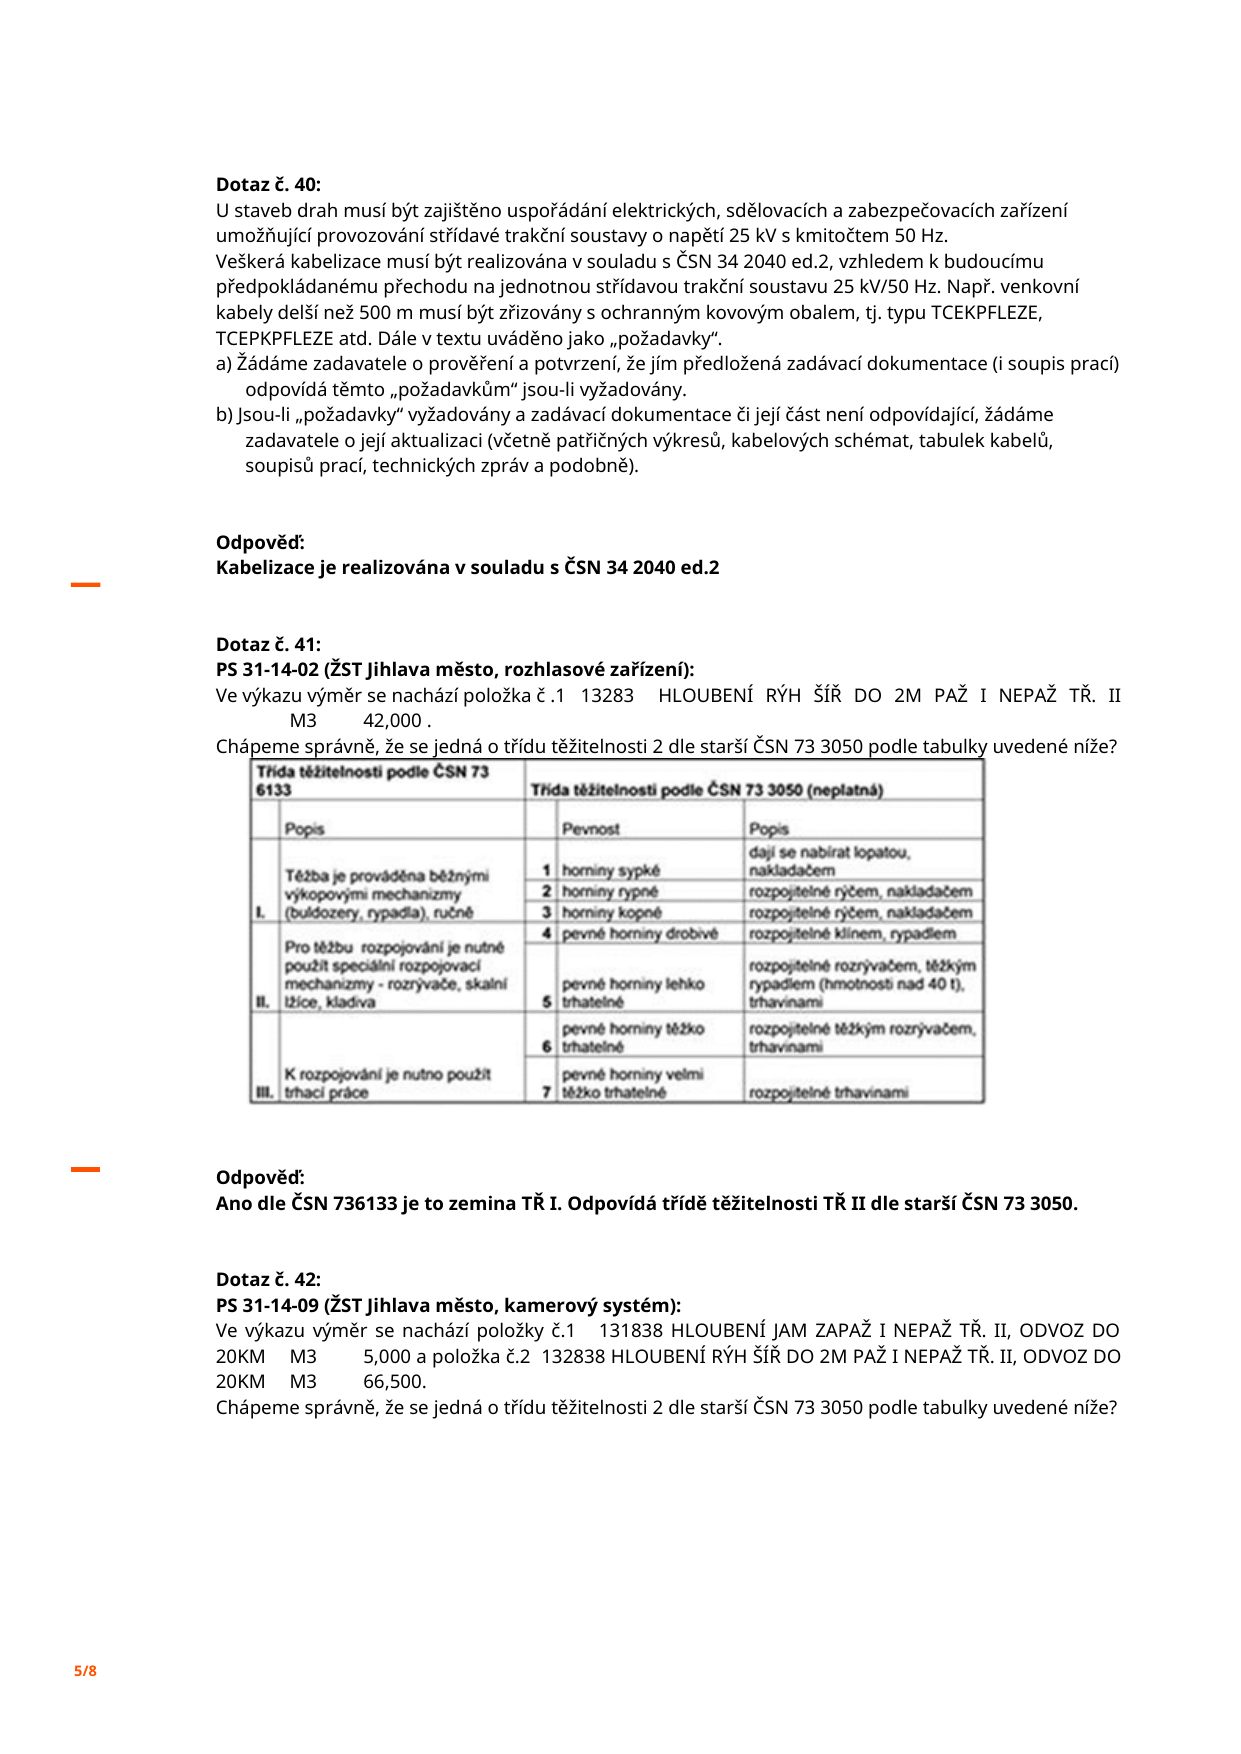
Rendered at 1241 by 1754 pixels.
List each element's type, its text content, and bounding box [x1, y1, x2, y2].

text Ve výkazu výměr se nachází položka č .1 13283 HLOUBENÍ RÝH ŠÍŘ DO 2M PAŽ I NEPAŽ TŘ. II M3 42,000 . [216, 682, 1122, 733]
text b) Jsou-li „požadavky“ vyžadovány a zadávací dokumentace či její část není odpovídající, žádáme zadavatele o její aktualizaci (včetně patřičných výkresů, kabelových schémat, tabulek kabelů, soupisů prací, technických zpráv a podobně). [216, 401, 1122, 478]
text Chápeme správně, že se jedná o třídu těžitelnosti 2 dle starší ČSN 73 3050 podle tabulky uvedené níže? [216, 733, 1122, 759]
text Ve výkazu výměr se nachází položky č.1 131838 HLOUBENÍ JAM ZAPAŽ I NEPAŽ TŘ. II, ODVOZ DO 20KM M3 5,000 a položka č.2 132838 HLOUBENÍ RÝH ŠÍŘ DO 2M PAŽ I NEPAŽ TŘ. II, ODVOZ DO 20KM M3 66,500. [216, 1318, 1122, 1394]
text Kabelizace je realizována v souladu s ČSN 34 2040 ed.2 [216, 554, 1122, 580]
text Chápeme správně, že se jedná o třídu těžitelnosti 2 dle starší ČSN 73 3050 podle tabulky uvedené níže? [216, 1394, 1122, 1420]
text PS 31-14-02 (ŽST Jihlava město, rozhlasové zařízení): [216, 657, 1122, 682]
text Ano dle ČSN 736133 je to zemina TŘ I. Odpovídá třídě těžitelnosti TŘ II dle starší ČSN 73 3050. [216, 1190, 1122, 1216]
text PS 31-14-09 (ŽST Jihlava město, kamerový systém): [216, 1292, 1122, 1318]
picture [245, 758, 999, 1114]
text U staveb drah musí být zajištěno uspořádání elektrických, sdělovacích a zabezpečovacích zařízení umožňující provozování střídavé trakční soustavy o napětí 25 kV s kmitočtem 50 Hz. [216, 197, 1122, 248]
text Odpověď: [216, 1165, 1122, 1190]
text a) Žádáme zadavatele o prověření a potvrzení, že jím předložená zadávací dokumentace (i soupis prací) odpovídá těmto „požadavkům“ jsou-li vyžadovány. [216, 350, 1122, 401]
text Veškerá kabelizace musí být realizována v souladu s ČSN 34 2040 ed.2, vzhledem k budoucímu předpokládanému přechodu na jednotnou střídavou trakční soustavu 25 kV/50 Hz. Např. venkovní kabely delší než 500 m musí být zřizovány s ochranným kovovým obalem, tj. typu TCEKPFLEZE, TCEPKPFLEZE atd. Dále v textu uváděno jako „požadavky“. [216, 248, 1122, 350]
text Dotaz č. 41: [216, 631, 1122, 657]
text Dotaz č. 40: [216, 172, 1122, 197]
text Odpověď: [216, 529, 1122, 554]
text Dotaz č. 42: [216, 1267, 1122, 1292]
